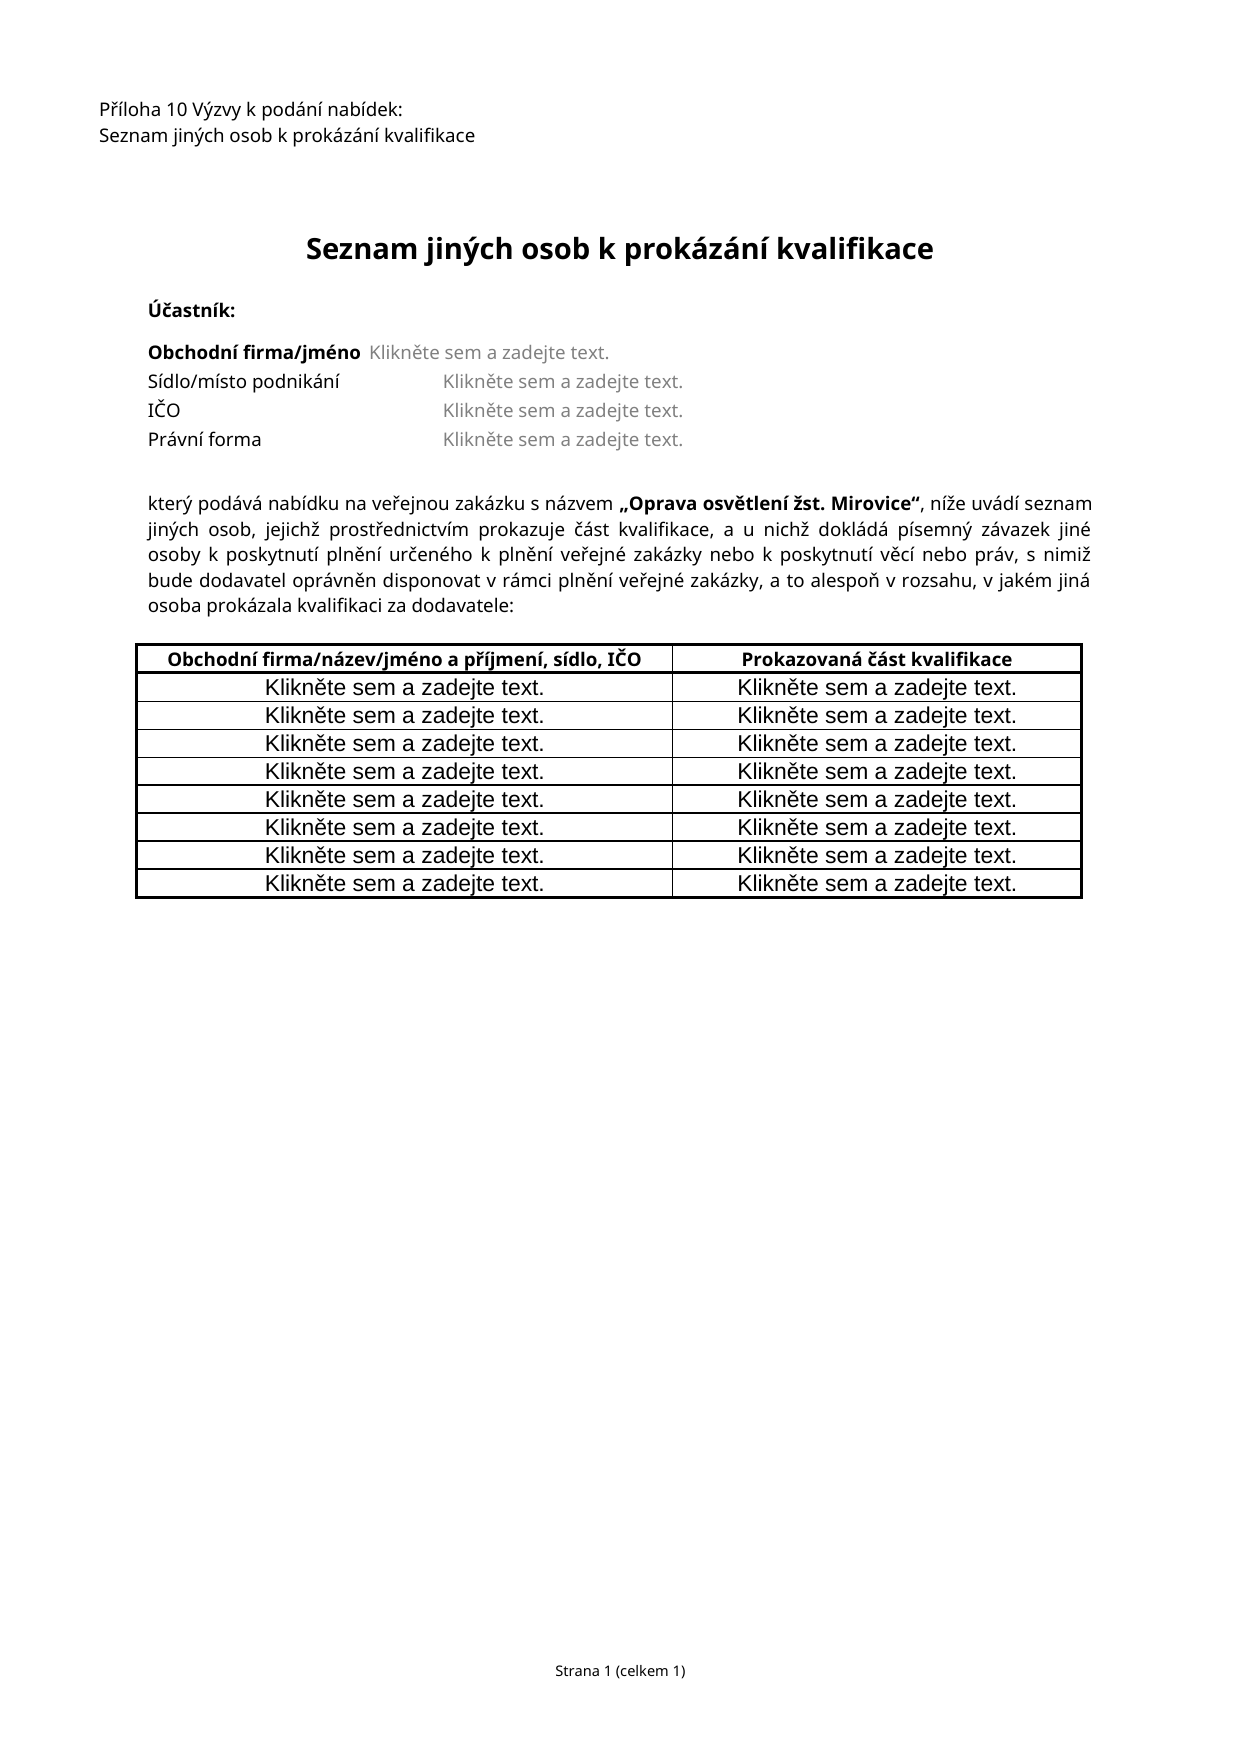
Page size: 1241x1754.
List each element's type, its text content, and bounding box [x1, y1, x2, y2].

text IČO [148, 394, 1093, 423]
text Právní forma [148, 423, 1093, 452]
text Účastník: [148, 293, 1093, 324]
text Obchodní firma/jméno [148, 336, 1093, 365]
text který podává nabídku na veřejnou zakázku s názvem „Oprava osvětlení žst. Mirovice“, níže uvádí seznam jiných osob, jejichž prostřednictvím prokazuje část kvalifikace, a u nichž dokládá písemný závazek jiné osoby k poskytnutí plnění určeného k plnění veřejné zakázky nebo k poskytnutí věcí nebo práv, s nimiž bude dodavatel oprávněn disponovat v rámci plnění veřejné zakázky, a to alespoň v rozsahu, v jakém jiná osoba prokázala kvalifikaci za dodavatele: [148, 490, 1093, 618]
title Seznam jiných osob k prokázání kvalifikace [148, 228, 1093, 268]
text Sídlo/místo podnikání [148, 365, 1093, 394]
table_header Obchodní firma/název/jméno a příjmení, sídlo, IČO [138, 646, 672, 671]
table_header Prokazovaná část kvalifikace [673, 646, 1080, 671]
